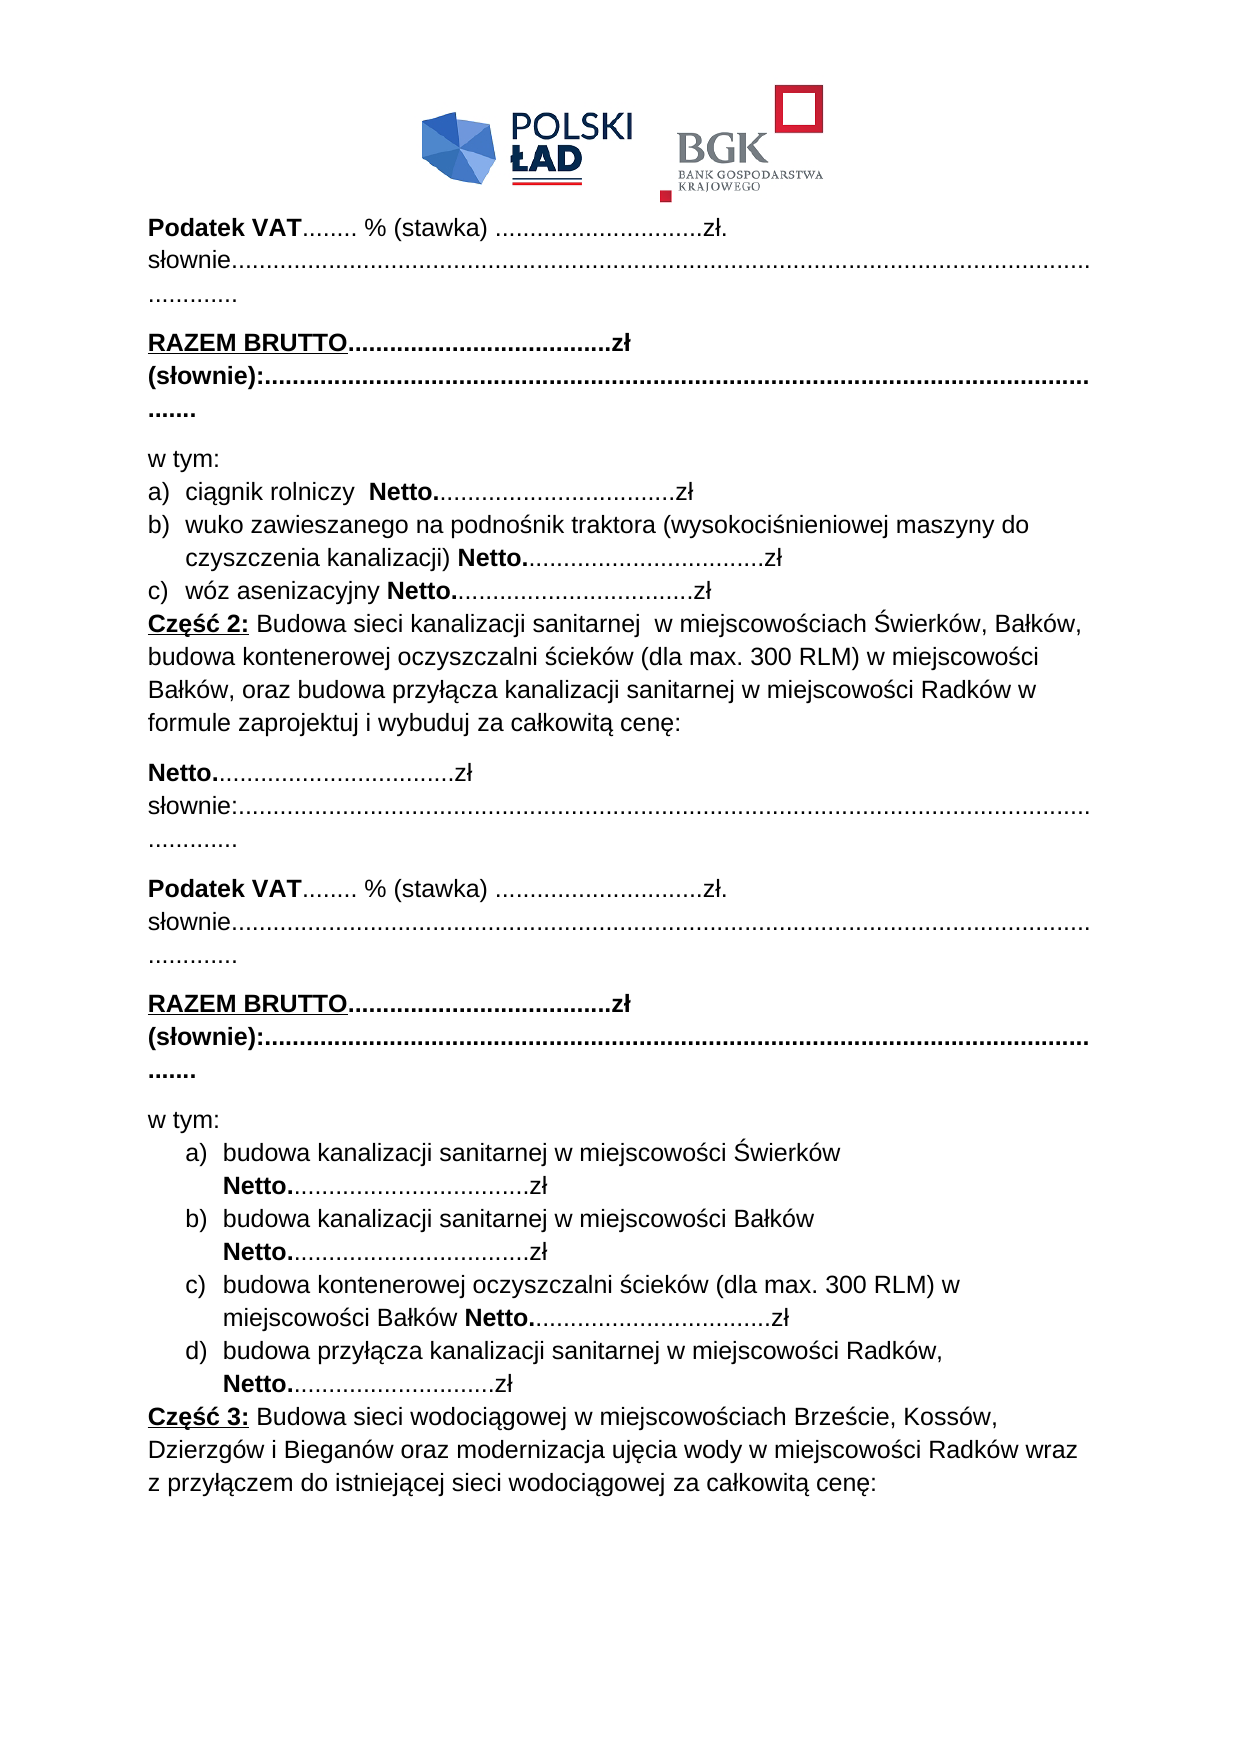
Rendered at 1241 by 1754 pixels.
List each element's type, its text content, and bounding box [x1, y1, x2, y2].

text RAZEM BRUTTO......................................zł (słownie):.............................................................................................................................. [148, 989, 1093, 1084]
text Część 2: Budowa sieci kanalizacji sanitarnej w miejscowościach Świerków, Bałków, budowa kontenerowej oczyszczalni ścieków (dla max. 300 RLM) w miejscowości Bałków, oraz budowa przyłącza kanalizacji sanitarnej w miejscowości Radków w formule zaprojektuj i wybuduj za całkowitą cenę: [148, 609, 1093, 737]
list ciągnik rolniczy Netto...................................zł [148, 477, 1093, 506]
list wuko zawieszanego na podnośnik traktora (wysokociśnieniowej maszyny do czyszczenia kanalizacji) Netto...................................zł [148, 510, 1093, 572]
text RAZEM BRUTTO......................................zł (słownie):.............................................................................................................................. [148, 328, 1093, 423]
list budowa przyłącza kanalizacji sanitarnej w miejscowości Radków, Netto..............................zł [185, 1336, 1093, 1398]
text Podatek VAT........ % (stawka) ..............................zł. słownie......................................................................................................................................... [148, 873, 1093, 968]
text Netto...................................zł słownie:........................................................................................................................................ [148, 758, 1093, 853]
text Podatek VAT........ % (stawka) ..............................zł. słownie......................................................................................................................................... [148, 212, 1093, 307]
text w tym: [148, 1105, 1093, 1134]
list budowa kanalizacji sanitarnej w miejscowości Świerków Netto...................................zł [185, 1138, 1093, 1200]
list budowa kanalizacji sanitarnej w miejscowości Bałków Netto...................................zł [185, 1204, 1093, 1266]
list budowa kontenerowej oczyszczalni ścieków (dla max. 300 RLM) w miejscowości Bałków Netto...................................zł [185, 1270, 1093, 1332]
text w tym: [148, 444, 1093, 473]
list wóz asenizacyjny Netto...................................zł [148, 576, 1093, 605]
text Część 3: Budowa sieci wodociągowej w miejscowościach Brzeście, Kossów, Dzierzgów i Bieganów oraz modernizacja ujęcia wody w miejscowości Radków wraz z przyłączem do istniejącej sieci wodociągowej za całkowitą cenę: [148, 1402, 1093, 1497]
